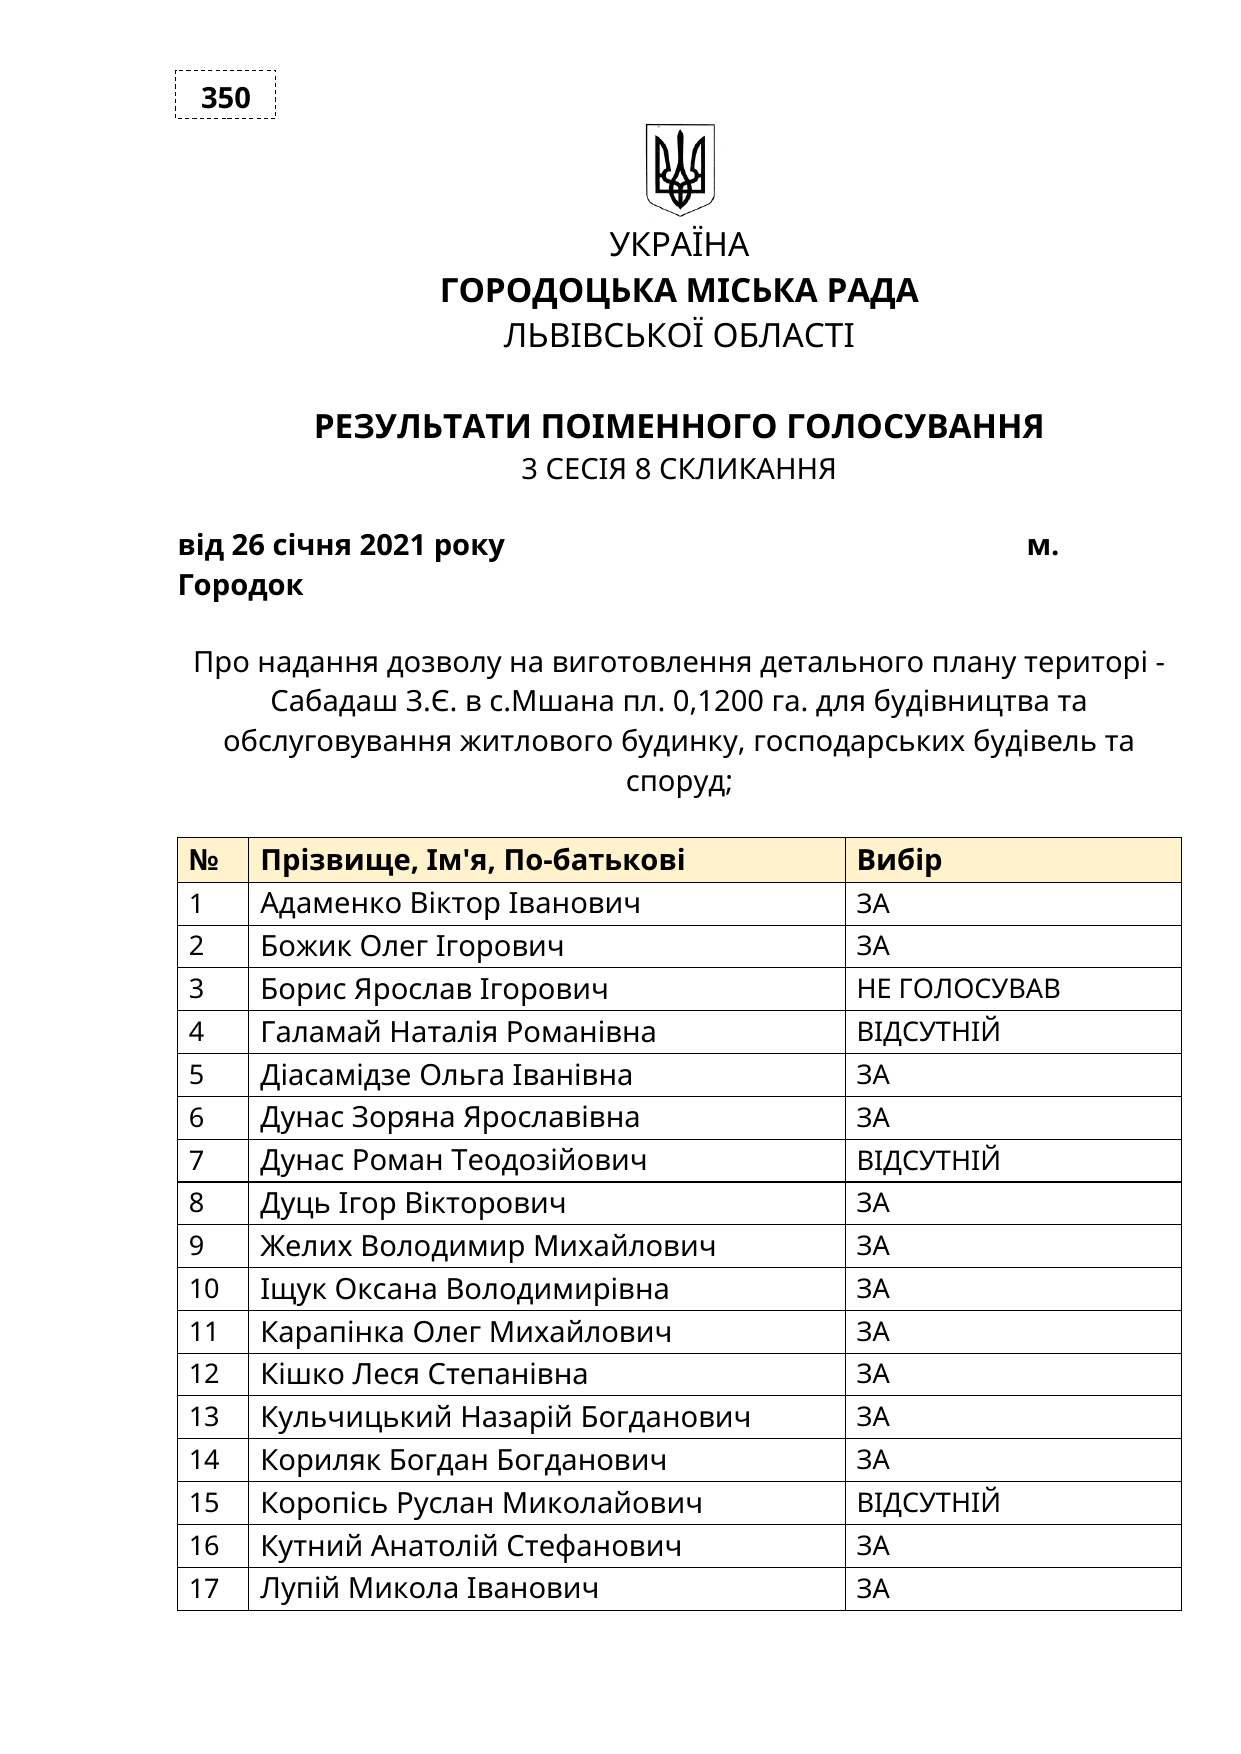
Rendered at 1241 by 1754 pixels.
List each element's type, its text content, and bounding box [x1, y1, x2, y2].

table_cell ЗА [846, 926, 1181, 967]
table_cell ВІДСУТНІЙ [846, 1482, 1181, 1524]
text Про надання дозволу на виготовлення детального плану територі - Сабадаш З.Є. в с.Мшана пл. 0,1200 га. для будівництва та обслуговування житлового будинку, господарських будівель та споруд; [177, 641, 1181, 800]
table_header № [178, 838, 248, 882]
text ЛЬВІВСЬКОЇ ОБЛАСТІ [177, 312, 1181, 357]
table_header Прізвище, Ім'я, По-батькові [249, 838, 845, 882]
table_cell 8 [178, 1183, 248, 1224]
table_cell ЗА [846, 1097, 1181, 1138]
table_cell 12 [178, 1354, 248, 1395]
table_cell Діасамідзе Ольга Іванівна [249, 1054, 845, 1096]
table_cell ЗА [846, 1183, 1181, 1224]
picture [633, 118, 726, 221]
text РЕЗУЛЬТАТИ ПОІМЕННОГО ГОЛОСУВАННЯ [177, 403, 1181, 448]
table_cell 9 [178, 1225, 248, 1267]
table_cell Борис Ярослав Ігорович [249, 968, 845, 1010]
table_cell Адаменко Віктор Іванович [249, 883, 845, 924]
table_cell 14 [178, 1439, 248, 1481]
table_cell ЗА [846, 883, 1181, 924]
table_cell 7 [178, 1140, 248, 1181]
table_cell Кішко Леся Степанівна [249, 1354, 845, 1395]
table_cell Желих Володимир Михайлович [249, 1225, 845, 1267]
table_cell ЗА [846, 1268, 1181, 1310]
table_cell Дунас Зоряна Ярославівна [249, 1097, 845, 1138]
table_cell 4 [178, 1011, 248, 1053]
table_cell ЗА [846, 1054, 1181, 1096]
table_cell 1 [178, 883, 248, 924]
table_cell ЗА [846, 1354, 1181, 1395]
table_cell 3 [178, 968, 248, 1010]
table_cell ВІДСУТНІЙ [846, 1011, 1181, 1053]
text УКРАЇНА [177, 221, 1181, 266]
text ГОРОДОЦЬКА МІСЬКА РАДА [177, 266, 1181, 312]
table_cell 11 [178, 1311, 248, 1353]
table_cell 10 [178, 1268, 248, 1310]
table_cell ЗА [846, 1396, 1181, 1438]
table_header Вибір [846, 838, 1181, 882]
table_cell ЗА [846, 1311, 1181, 1353]
table_cell 13 [178, 1396, 248, 1438]
table_cell Кутний Анатолій Стефанович [249, 1525, 845, 1567]
text від 26 січня 2021 року м. Городок [177, 525, 1181, 604]
table_cell ЗА [846, 1525, 1181, 1567]
table_cell Дунас Роман Теодозійович [249, 1140, 845, 1181]
table_cell 17 [178, 1568, 248, 1609]
table_cell ЗА [846, 1225, 1181, 1267]
table_cell Кориляк Богдан Богданович [249, 1439, 845, 1481]
table_cell 16 [178, 1525, 248, 1567]
table_cell 5 [178, 1054, 248, 1096]
table_cell Кульчицький Назарій Богданович [249, 1396, 845, 1438]
table_cell Божик Олег Ігорович [249, 926, 845, 967]
table_cell Карапінка Олег Михайлович [249, 1311, 845, 1353]
table_cell ЗА [846, 1439, 1181, 1481]
table_cell 15 [178, 1482, 248, 1524]
table_cell Галамай Наталія Романівна [249, 1011, 845, 1053]
table_cell ЗА [846, 1568, 1181, 1609]
table_cell ВІДСУТНІЙ [846, 1140, 1181, 1181]
table_cell Коропісь Руслан Миколайович [249, 1482, 845, 1524]
table_cell Дуць Ігор Вікторович [249, 1183, 845, 1224]
table_cell Лупій Микола Іванович [249, 1568, 845, 1609]
table_cell НЕ ГОЛОСУВАВ [846, 968, 1181, 1010]
text 3 СЕСІЯ 8 СКЛИКАННЯ [177, 448, 1181, 488]
table_cell 2 [178, 926, 248, 967]
table_cell Іщук Оксана Володимирівна [249, 1268, 845, 1310]
table_cell 6 [178, 1097, 248, 1138]
